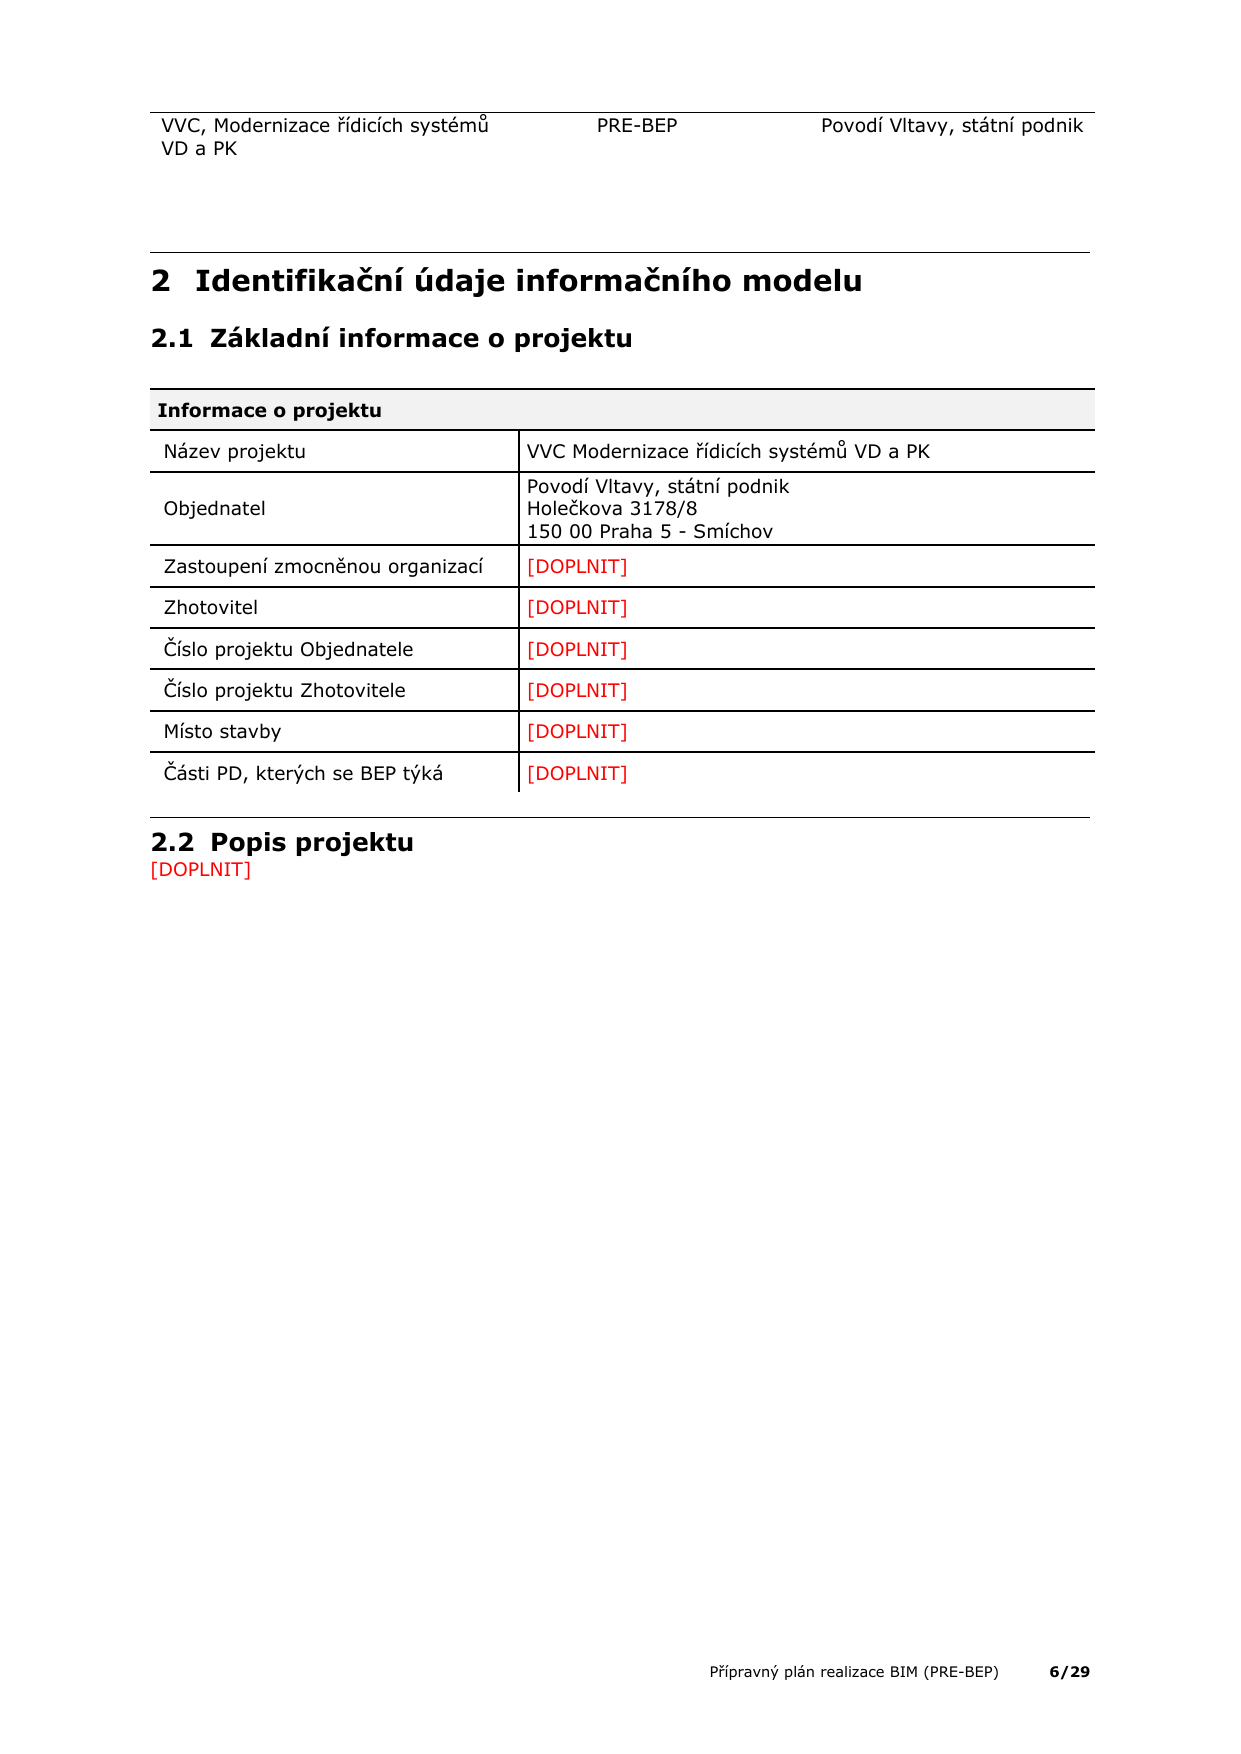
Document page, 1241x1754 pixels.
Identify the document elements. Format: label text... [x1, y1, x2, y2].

table_cell [DOPLNIT] [520, 712, 1095, 751]
table_cell [DOPLNIT] [520, 588, 1095, 627]
table_cell Název projektu [150, 431, 518, 471]
table_cell VVC Modernizace řídicích systémů VD a PK [520, 431, 1095, 471]
subtitle Popis projektu [150, 818, 1090, 857]
table_cell [DOPLNIT] [520, 670, 1095, 709]
table_cell [DOPLNIT] [520, 753, 1095, 792]
subtitle Základní informace o projektu [150, 313, 1090, 352]
table_cell Části PD, kterých se BEP týká [150, 753, 518, 792]
table_cell Číslo projektu Zhotovitele [150, 670, 518, 709]
table_cell Zhotovitel [150, 588, 518, 627]
table_cell [DOPLNIT] [520, 629, 1095, 668]
text [DOPLNIT] [150, 857, 1090, 880]
table_header Informace o projektu [150, 390, 1095, 429]
table_cell Povodí Vltavy, státní podnik Holečkova 3178/8 150 00 Praha 5 - Smíchov [520, 473, 1095, 544]
table_cell Místo stavby [150, 712, 518, 751]
table_cell Objednatel [150, 473, 518, 544]
table_cell [DOPLNIT] [520, 546, 1095, 586]
table_cell Zastoupení zmocněnou organizací [150, 546, 518, 586]
table_cell Číslo projektu Objednatele [150, 629, 518, 668]
subtitle Identifikační údaje informačního modelu [150, 253, 1090, 297]
